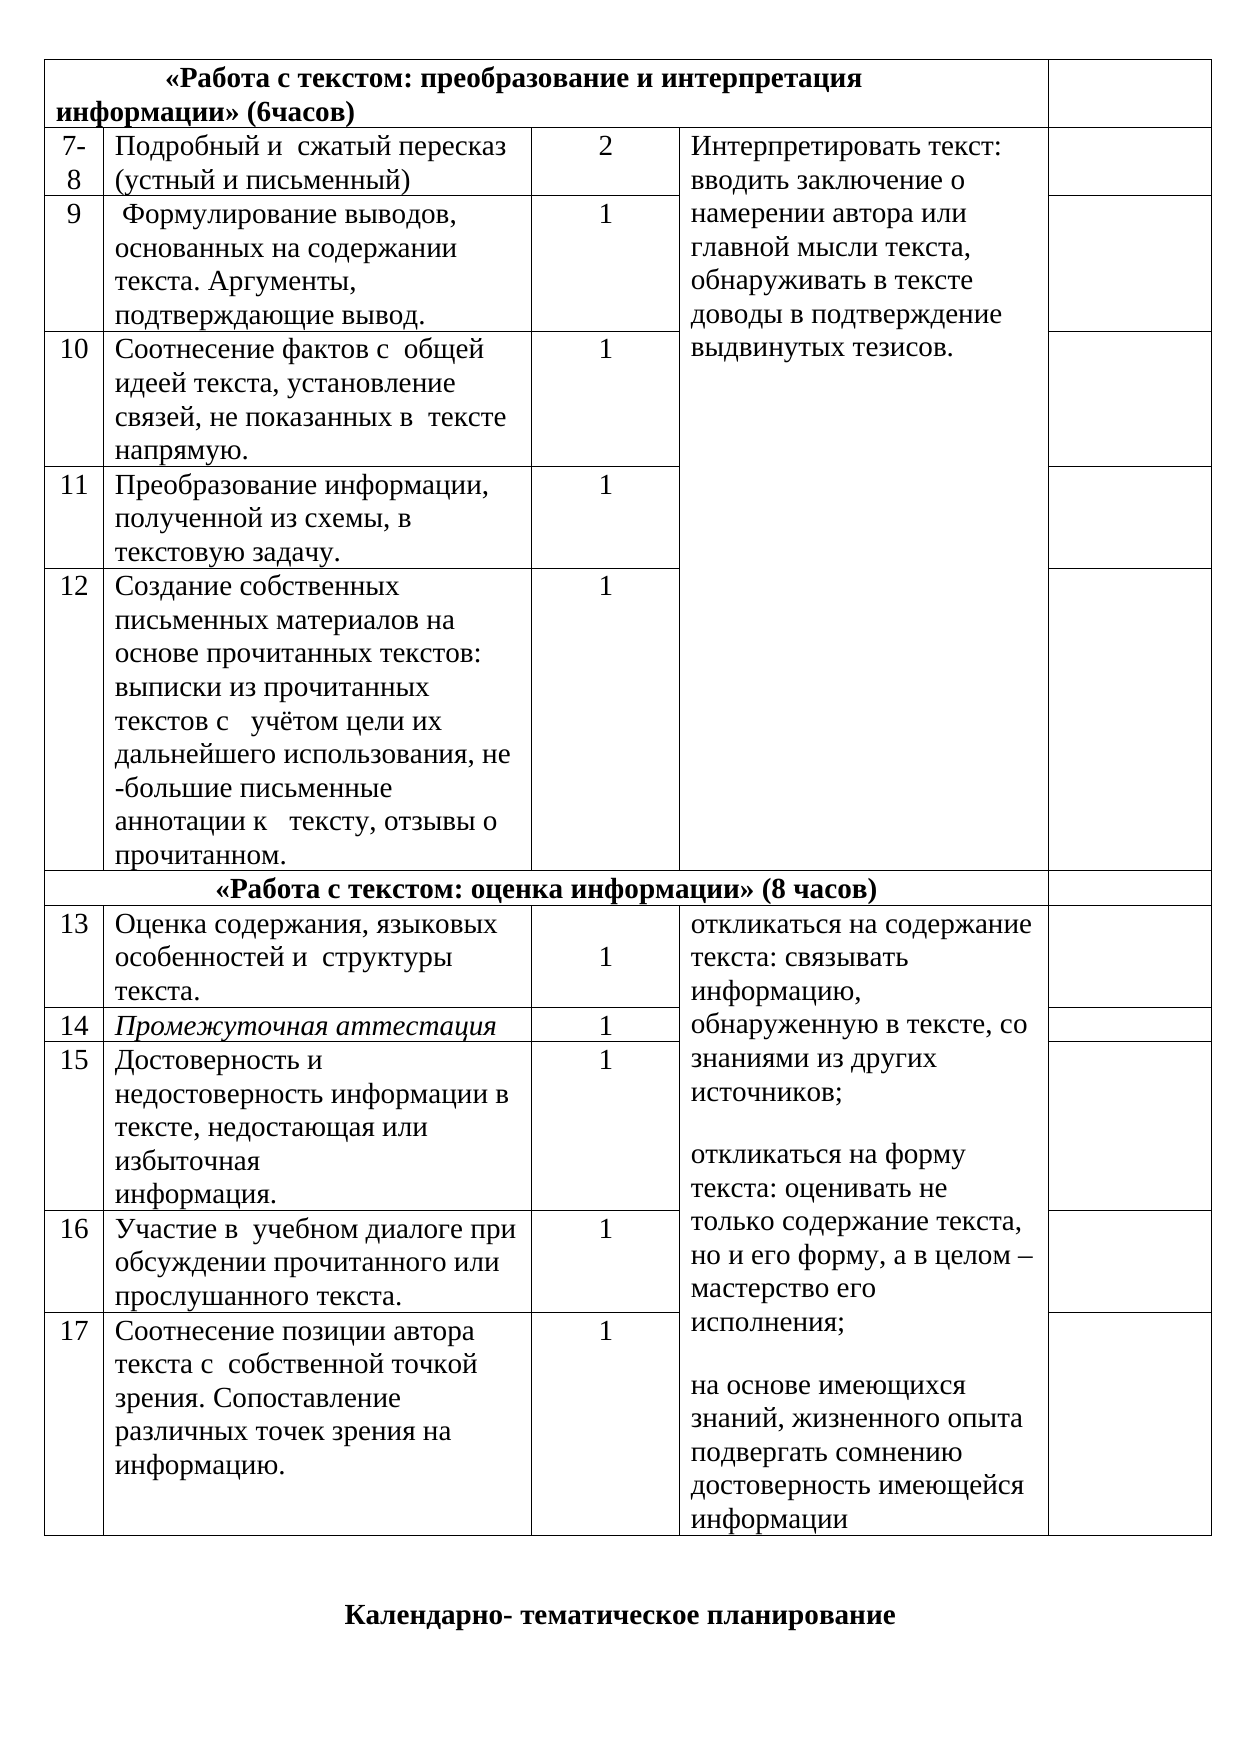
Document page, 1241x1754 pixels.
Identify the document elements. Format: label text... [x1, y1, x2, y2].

table_cell [1049, 906, 1211, 1007]
table_cell 1 [532, 467, 679, 567]
table_cell [1049, 1211, 1211, 1312]
table_cell 16 [45, 1211, 103, 1312]
table_cell 7-8 [45, 128, 103, 195]
table_cell 1 [532, 196, 679, 331]
table_cell 14 [45, 1008, 103, 1041]
table_cell [1049, 128, 1211, 195]
table_cell 10 [45, 332, 103, 466]
table_cell [1049, 871, 1211, 905]
table_cell 11 [45, 467, 103, 567]
table_cell 1 [532, 569, 679, 870]
table_cell [1049, 569, 1211, 870]
text Календарно- тематическое планирование [89, 1597, 1152, 1631]
table_cell Интерпретировать текст: вводить заключение о намерении автора или главной мысли текста, обнаруживать в тексте доводы в подтверждение выдвинутых тезисов. [680, 128, 1048, 870]
table_cell Создание собственных письменных материалов на основе прочитанных текстов: выписки из прочитанных текстов с учётом цели их дальнейшего использования, не -большие письменные аннотации к тексту, отзывы о прочитанном. [104, 569, 531, 870]
table_cell Участие в учебном диалоге при обсуждении прочитанного или прослушанного текста. [104, 1211, 531, 1312]
table_cell Подробный и сжатый пересказ (устный и письменный) [104, 128, 531, 195]
table_cell 1 [532, 1313, 679, 1534]
table_cell Формулирование выводов, основанных на содержании текста. Аргументы, подтверждающие вывод. [104, 196, 531, 331]
table_cell «Работа с текстом: преобразование и интерпретация информации» (6часов) [45, 60, 1048, 127]
table_cell 2 [532, 128, 679, 195]
table_cell 12 [45, 569, 103, 870]
table_cell [1049, 1008, 1211, 1041]
table_cell 17 [45, 1313, 103, 1534]
table_cell [1049, 60, 1211, 127]
table_cell «Работа с текстом: оценка информации» (8 часов) [45, 871, 1048, 905]
table_cell Соотнесение фактов с общей идеей текста, установление связей, не показанных в тексте напрямую. [104, 332, 531, 466]
table_cell [1049, 1313, 1211, 1534]
table_cell Оценка содержания, языковых особенностей и структуры текста. [104, 906, 531, 1007]
table_cell Соотнесение позиции автора текста с собственной точкой зрения. Сопоставление различных точек зрения на информацию. [104, 1313, 531, 1534]
table_cell [1049, 467, 1211, 567]
table_cell Промежуточная аттестация [104, 1008, 531, 1041]
table_cell 9 [45, 196, 103, 331]
table_cell 15 [45, 1042, 103, 1210]
table_cell откликаться на содержание текста: связывать информацию, обнаруженную в тексте, со знаниями из других источников; откликаться на форму текста: оценивать не только содержание текста, но и его форму, а в целом – мастерство его исполнения; на основе имеющихся знаний, жизненного опыта подвергать сомнению достоверность имеющейся информации [680, 906, 1048, 1534]
table_cell [1049, 332, 1211, 466]
table_cell 1 [532, 1211, 679, 1312]
table_cell 13 [45, 906, 103, 1007]
table_cell [1049, 1042, 1211, 1210]
table_cell 1 [532, 1042, 679, 1210]
table_cell Достоверность и недостоверность информации в тексте, недостающая или избыточная информация. [104, 1042, 531, 1210]
table_cell 1 [532, 906, 679, 1007]
table_cell [1049, 196, 1211, 331]
table_cell Преобразование информации, полученной из схемы, в текстовую задачу. [104, 467, 531, 567]
table_cell 1 [532, 1008, 679, 1041]
table_cell 1 [532, 332, 679, 466]
